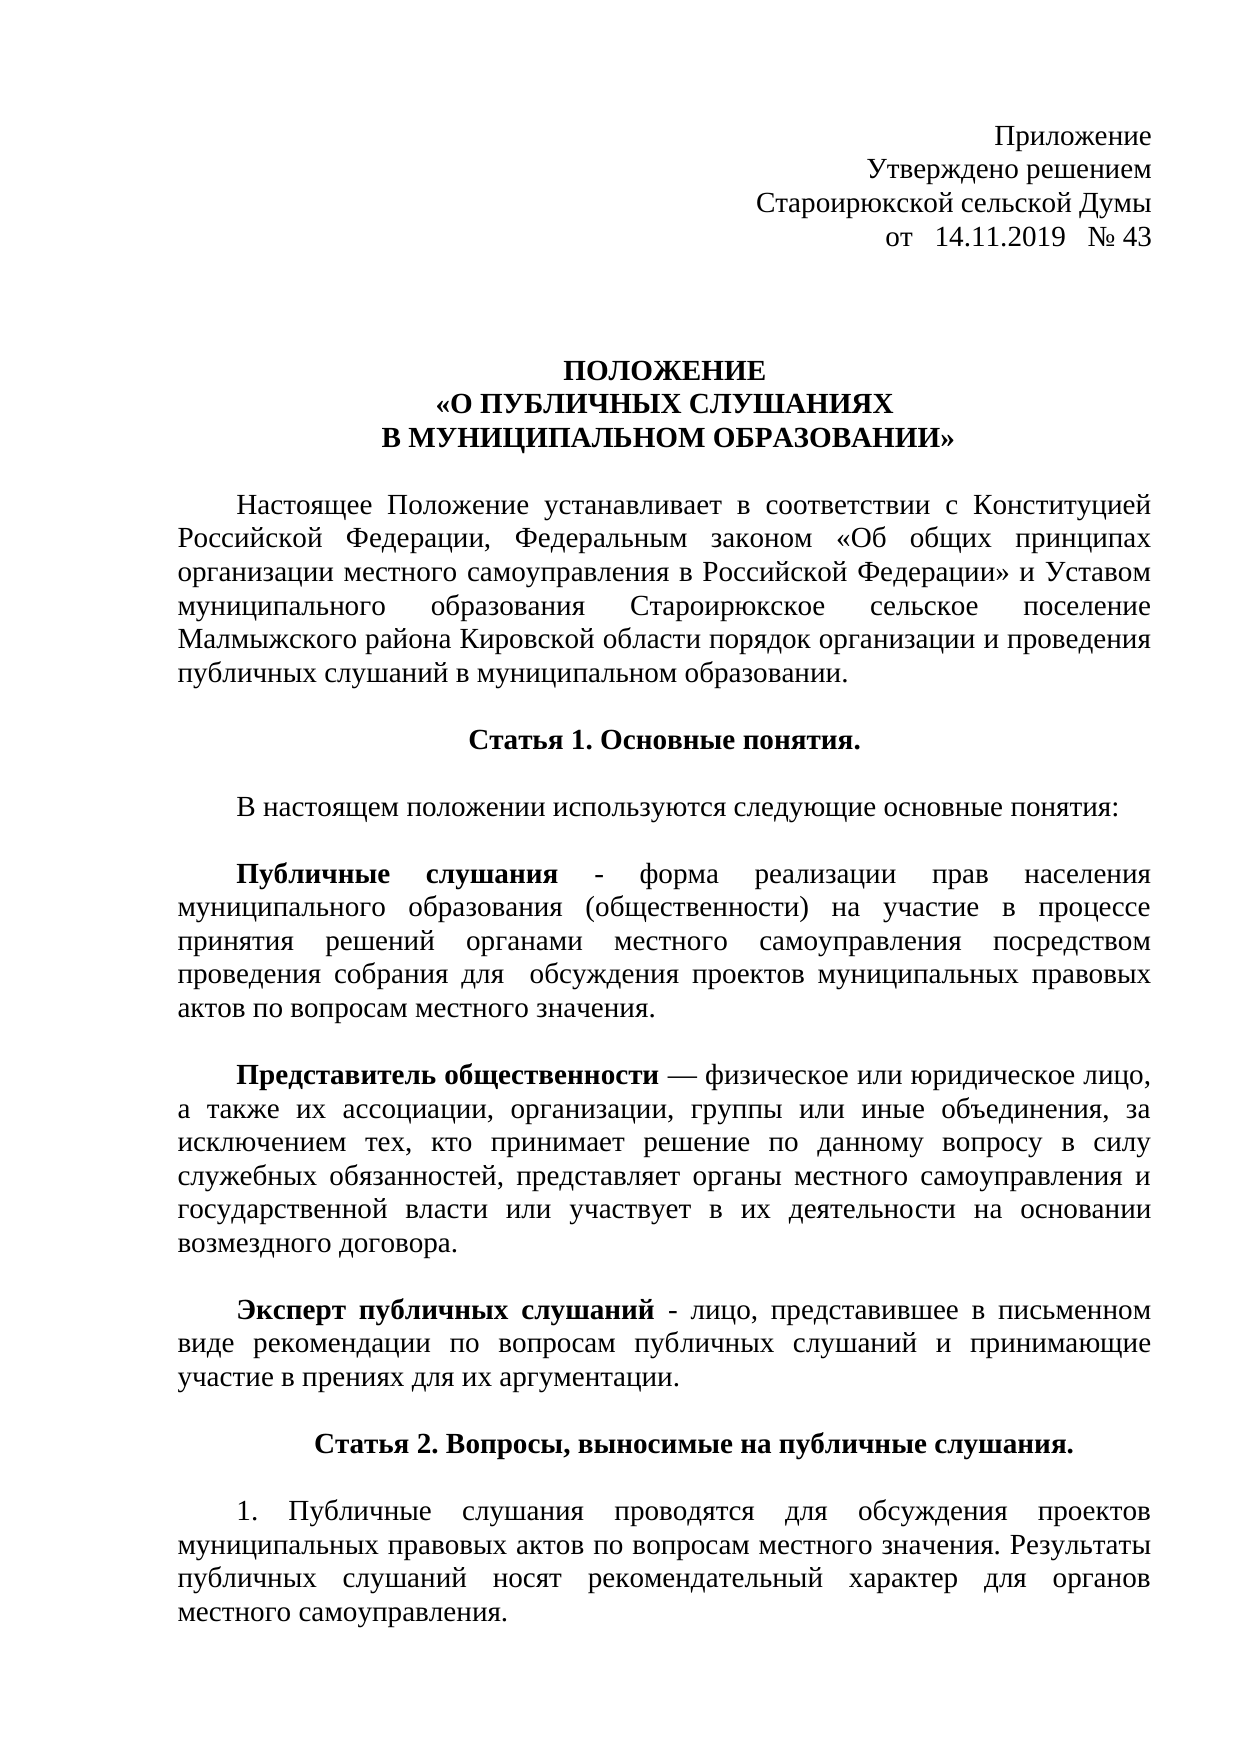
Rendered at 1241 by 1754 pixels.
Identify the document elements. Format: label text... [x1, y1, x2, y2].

text ПОЛОЖЕНИЕ [177, 353, 1152, 386]
text «О ПУБЛИЧНЫХ СЛУШАНИЯХ [177, 386, 1152, 420]
text Представитель общественности — физическое или юридическое лицо, а также их ассоциации, организации, группы или иные объединения, за исключением тех, кто принимает решение по данному вопросу в силу служебных обязанностей, представляет органы местного самоуправления и государственной власти или участвует в их деятельности на основании возмездного договора. [177, 1057, 1152, 1258]
title Приложение [177, 118, 1152, 152]
text Статья 1. Основные понятия. [177, 722, 1152, 755]
text В МУНИЦИПАЛЬНОМ ОБРАЗОВАНИИ» [177, 420, 1152, 453]
text Статья 2. Вопросы, выносимые на публичные слушания. [177, 1426, 1152, 1460]
title Утверждено решением [177, 152, 1152, 185]
text 1. Публичные слушания проводятся для обсуждения проектов муниципальных правовых актов по вопросам местного значения. Результаты публичных слушаний носят рекомендательный характер для органов местного самоуправления. [177, 1493, 1152, 1627]
text Публичные слушания - форма реализации прав населения муниципального образования (общественности) на участие в процессе принятия решений органами местного самоуправления посредством проведения собрания для обсуждения проектов муниципальных правовых актов по вопросам местного значения. [177, 856, 1152, 1024]
title от 14.11.2019 № 43 [177, 219, 1152, 252]
text Эксперт публичных слушаний - лицо, представившее в письменном виде рекомендации по вопросам публичных слушаний и принимающие участие в прениях для их аргументации. [177, 1292, 1152, 1393]
text Настоящее Положение устанавливает в соответствии с Конституцией Российской Федерации, Федеральным законом «Об общих принципах организации местного самоуправления в Российской Федерации» и Уставом муниципального образования Староирюкское сельское поселение Малмыжского района Кировской области порядок организации и проведения публичных слушаний в муниципальном образовании. [177, 487, 1152, 688]
title Староирюкской сельской Думы [177, 185, 1152, 219]
text В настоящем положении используются следующие основные понятия: [177, 789, 1152, 822]
